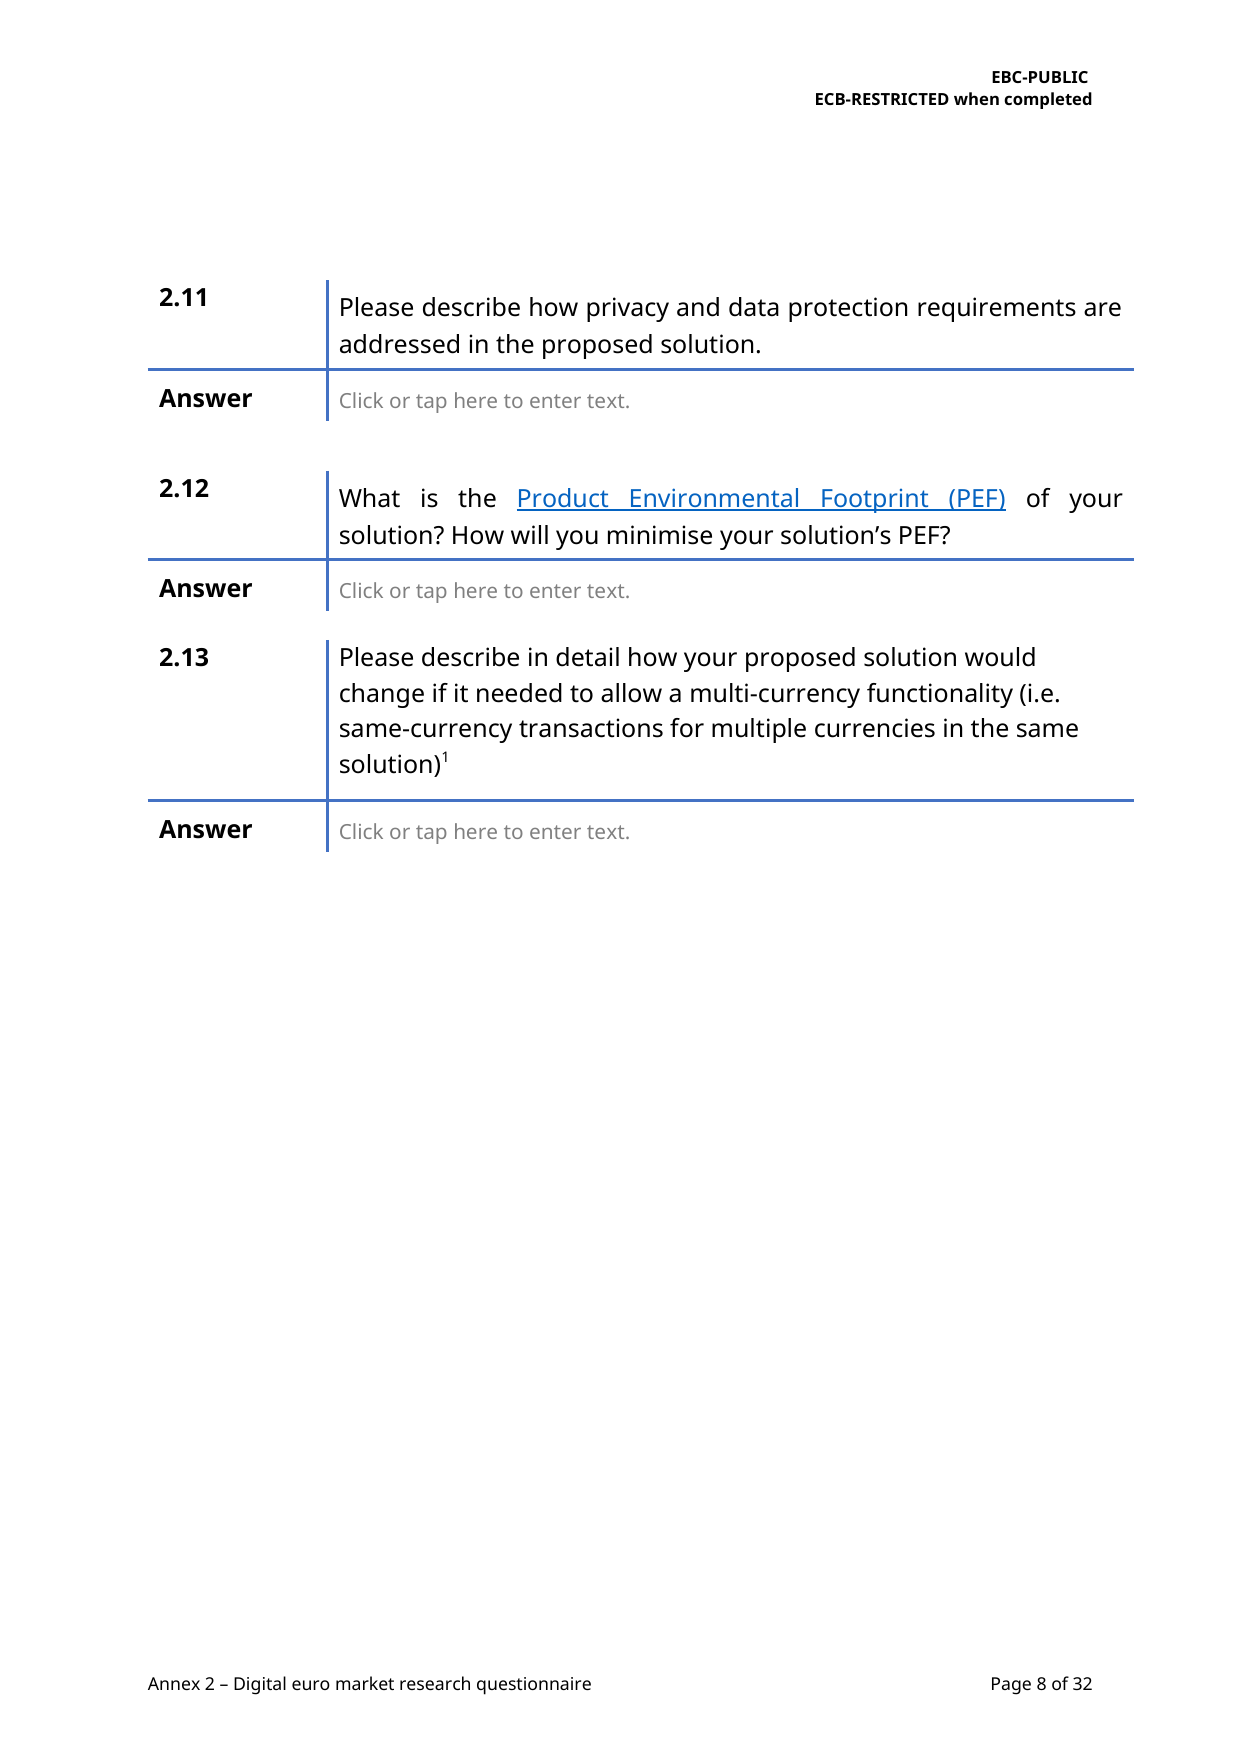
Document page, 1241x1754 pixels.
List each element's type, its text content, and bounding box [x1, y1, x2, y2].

table_header What is the Product Environmental Footprint (PEF) of your solution? How will you minimise your solution’s PEF? [329, 471, 1134, 558]
table_header [148, 280, 326, 367]
table_header Please describe how privacy and data protection requirements are addressed in the proposed solution. [329, 280, 1134, 367]
table_cell Answer [148, 371, 326, 421]
table_header Please describe in detail how your proposed solution would change if it needed to allow a multi-currency functionality (i.e. same-currency transactions for multiple currencies in the same solution)1 [329, 640, 1134, 799]
table_header [148, 471, 326, 558]
table_cell Answer [148, 561, 326, 611]
table_cell Answer [148, 802, 326, 852]
table_header [148, 640, 326, 799]
